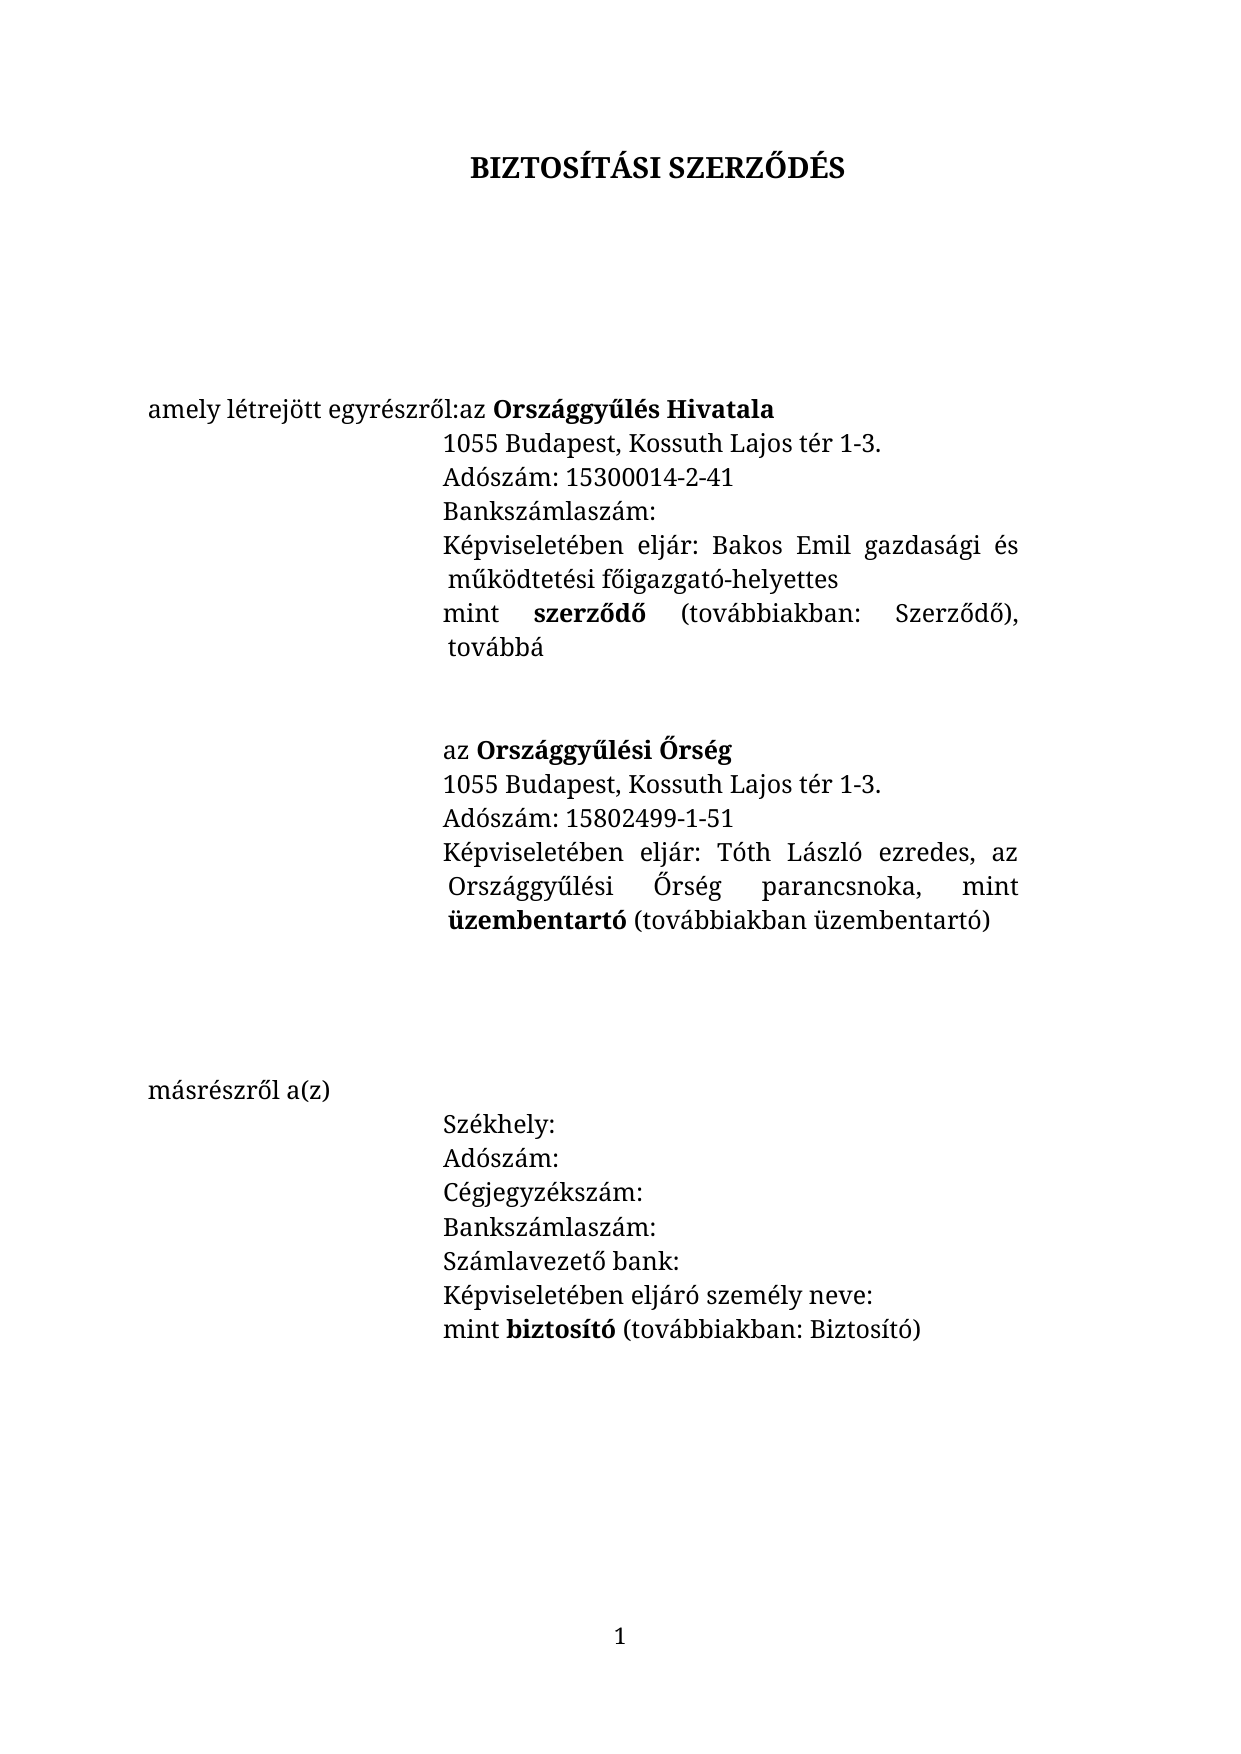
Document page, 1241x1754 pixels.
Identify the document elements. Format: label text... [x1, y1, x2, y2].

text mint biztosító (továbbiakban: Biztosító) [148, 1311, 1019, 1345]
text Képviseletében eljár: Bakos Emil gazdasági és működtetési főigazgató-helyettes [443, 528, 1019, 596]
text mint szerződő (továbbiakban: Szerződő), továbbá [443, 596, 1019, 664]
text Képviseletében eljáró személy neve: [443, 1277, 1019, 1311]
text Adószám: 15802499-1-51 [443, 800, 1019, 834]
text Bankszámlaszám: [148, 1209, 1019, 1243]
text az Országgyűlési Őrség [443, 732, 1019, 766]
text Adószám: [148, 1141, 1019, 1175]
subtitle BIZTOSÍTÁSI SZERZŐDÉS [223, 148, 1093, 187]
text Adószám: 15300014-2-41 [369, 460, 1019, 494]
text 1055 Budapest, Kossuth Lajos tér 1-3. [369, 426, 1019, 460]
text Képviseletében eljár: Tóth László ezredes, az Országgyűlési Őrség parancsnoka, mint üzembentartó (továbbiakban üzembentartó) [443, 834, 1019, 937]
text Számlavezető bank: [148, 1243, 1019, 1277]
text másrészről a(z) [148, 1073, 1093, 1107]
text Székhely: [443, 1107, 1093, 1141]
text 1055 Budapest, Kossuth Lajos tér 1-3. [443, 766, 1019, 800]
text Bankszámlaszám: [369, 494, 1019, 528]
text Cégjegyzékszám: [148, 1175, 1019, 1209]
text amely létrejött egyrészről:az Országgyűlés Hivatala [148, 392, 1093, 426]
